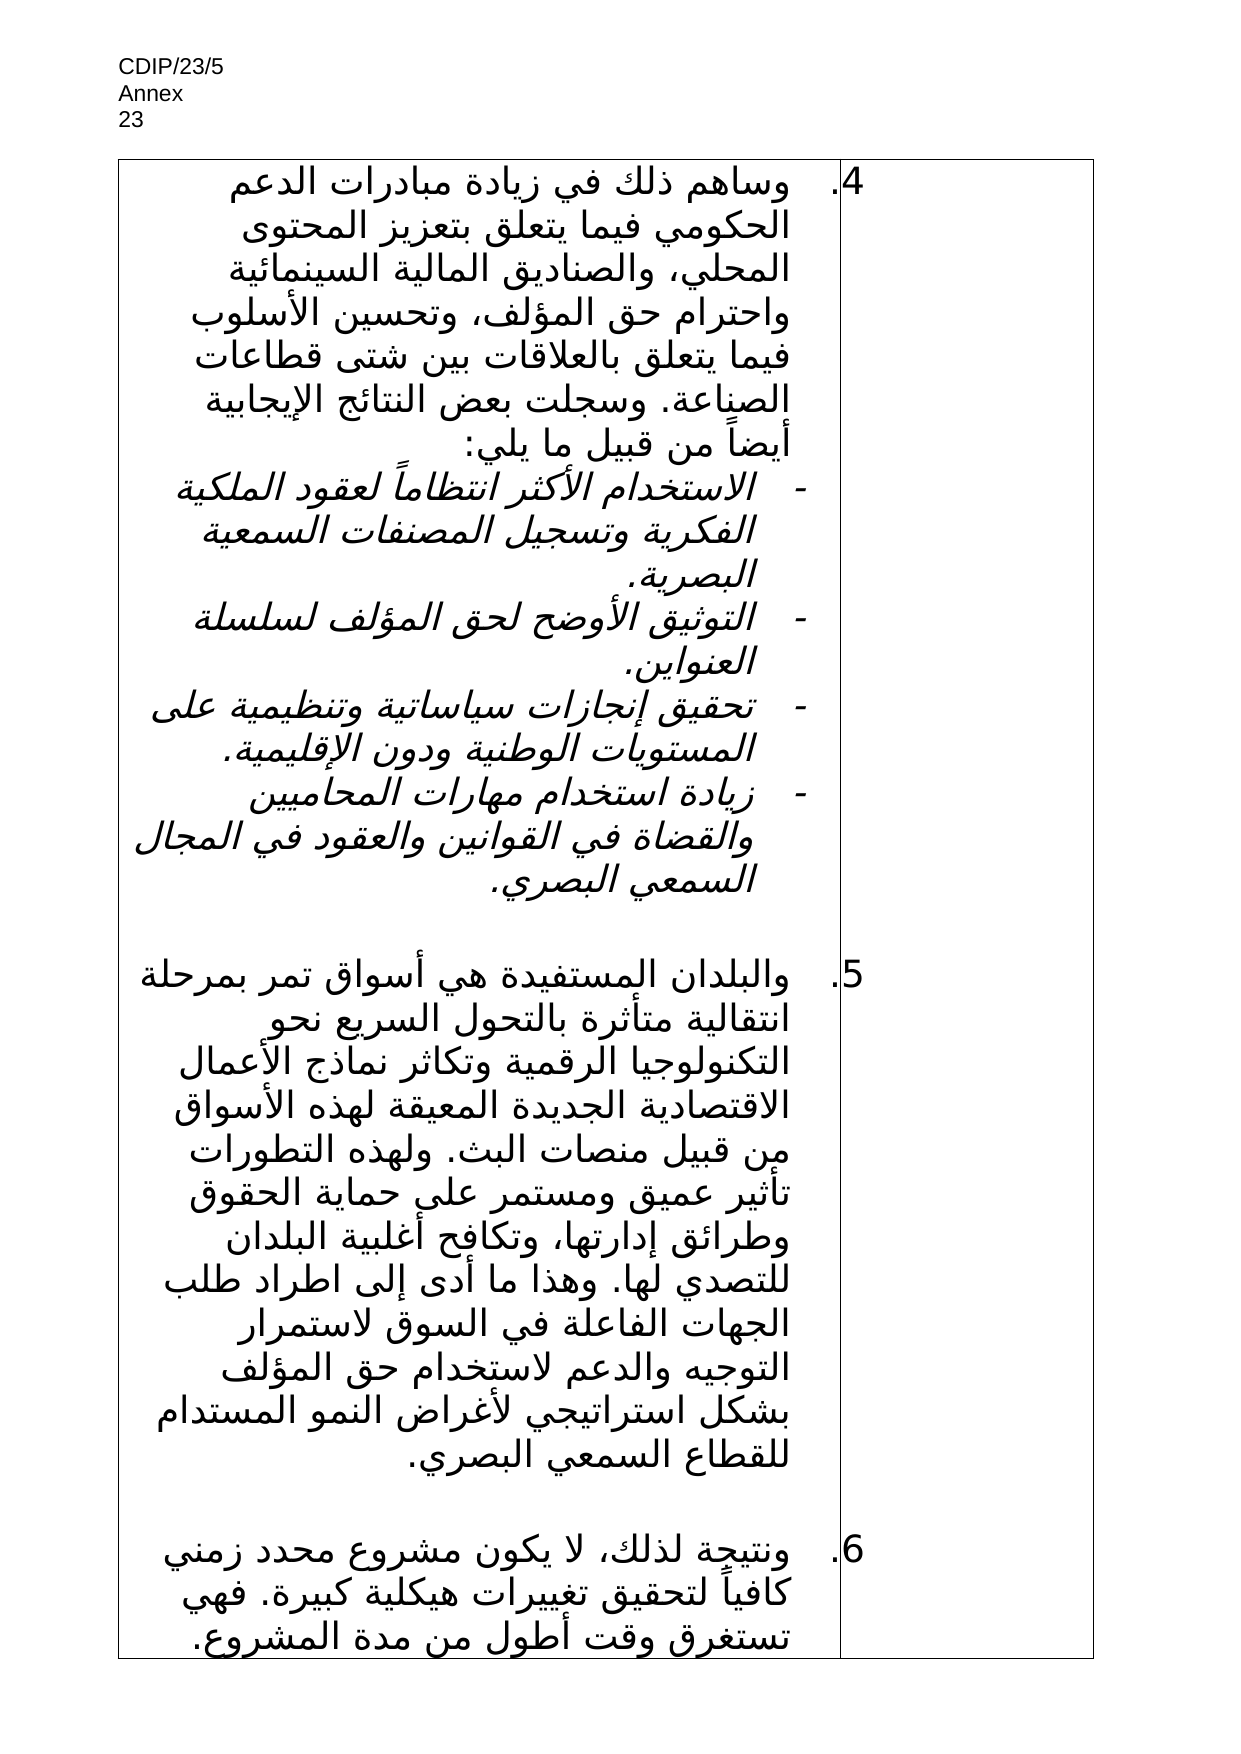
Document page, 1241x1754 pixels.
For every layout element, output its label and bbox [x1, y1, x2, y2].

table_header [841, 160, 1093, 1658]
table_header [119, 160, 840, 1658]
